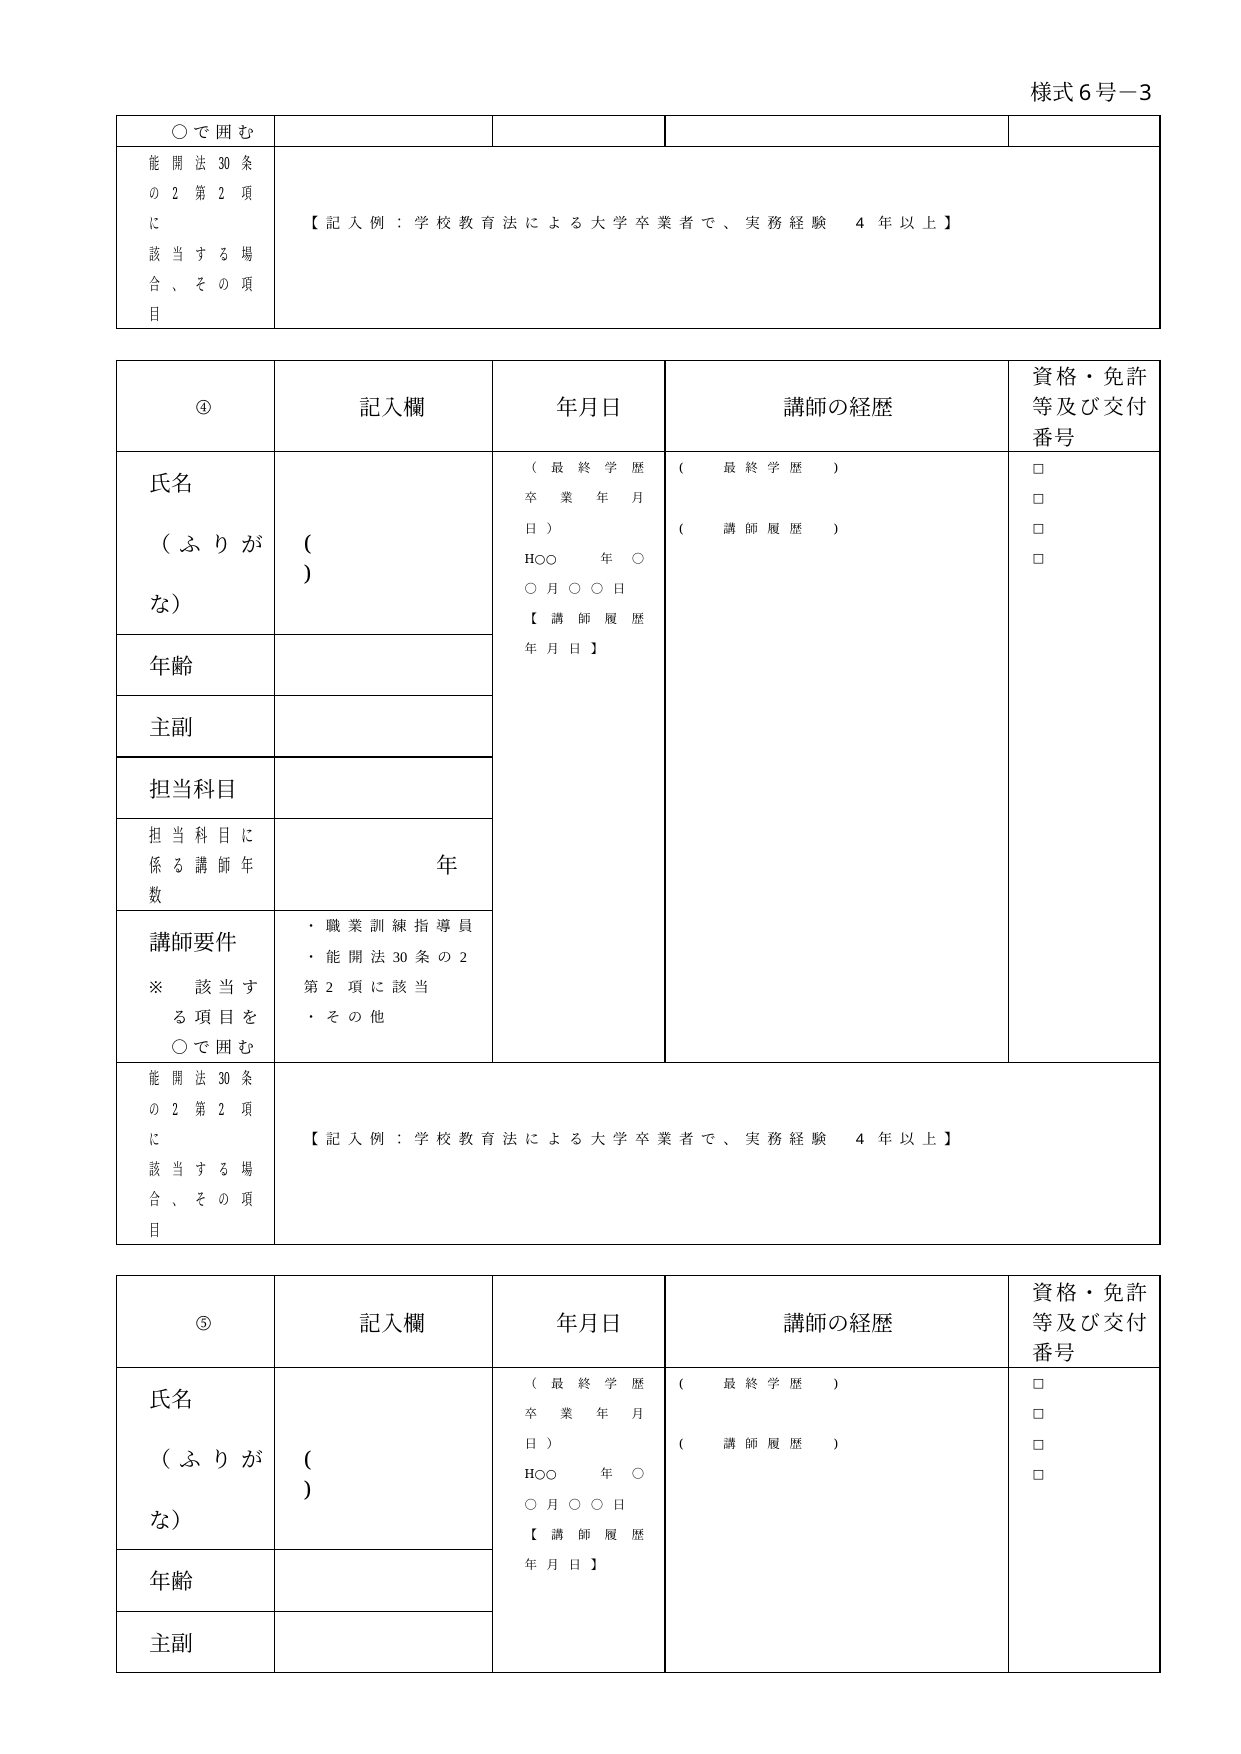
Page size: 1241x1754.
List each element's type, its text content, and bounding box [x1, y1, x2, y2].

table_cell □ □ □ □ [1009, 452, 1159, 1062]
table_header ④ [117, 361, 274, 451]
table_cell 【記入例：学校教育法による大学卒業者で、実務経験4年以上】 [275, 147, 1159, 328]
table_cell ( ) [275, 1368, 492, 1549]
table_cell 年齢 [117, 635, 274, 695]
table_cell [275, 1612, 492, 1672]
table_cell 主副 [117, 1612, 274, 1672]
table_cell 氏名 （ふりがな） [117, 1368, 274, 1549]
table_cell 能開法30条の2第2項に 該当する場合、その項目 [117, 1063, 274, 1244]
table_header 講師の経歴 [666, 361, 1008, 451]
table_cell [275, 1550, 492, 1611]
table_cell 能開法30条の2第2項に 該当する場合、その項目 [117, 147, 274, 328]
table_cell 主副 [117, 696, 274, 756]
table_header 講師の経歴 [666, 1276, 1008, 1367]
table_cell ( ) [275, 452, 492, 633]
table_cell 講師要件 ※該当する項目を○で囲む [117, 116, 274, 146]
table_cell □ □ □ □ [1009, 1368, 1159, 1672]
table_cell [275, 758, 492, 818]
table_header 資格・免許等及び交付番号 [1009, 361, 1159, 451]
table_cell (最終学歴) (講師履歴) [666, 452, 1008, 1062]
table_cell (最終学歴) (講師履歴) [666, 1368, 1008, 1672]
table_cell 講師要件 ※該当する項目を○で囲む [117, 911, 274, 1062]
table_cell 年齢 [117, 1550, 274, 1611]
table_cell 年 [275, 819, 492, 909]
table_cell （最終学歴卒業年月日） H○○年○○月○○日 【講師履歴年月日】 [493, 1368, 664, 1672]
table_header 年月日 [493, 361, 664, 451]
table_cell [275, 635, 492, 695]
table_header 記入欄 [275, 1276, 492, 1367]
table_header ⑤ [117, 1276, 274, 1367]
table_cell 【記入例：学校教育法による大学卒業者で、実務経験4年以上】 [275, 1063, 1159, 1244]
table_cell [275, 116, 492, 146]
table_cell 担当科目に係る講師年数 [117, 819, 274, 909]
table_cell 氏名 （ふりがな） [117, 452, 274, 633]
table_header 年月日 [493, 1276, 664, 1367]
table_header 記入欄 [275, 361, 492, 451]
table_cell ・職業訓練指導員 ・能開法30条の2第2項に該当 ・その他 [275, 911, 492, 1062]
table_cell [275, 696, 492, 756]
table_cell 担当科目 [117, 758, 274, 818]
table_header 資格・免許等及び交付番号 [1009, 1276, 1159, 1367]
table_cell （最終学歴卒業年月日） H○○年○○月○○日 【講師履歴年月日】 [493, 452, 664, 1062]
